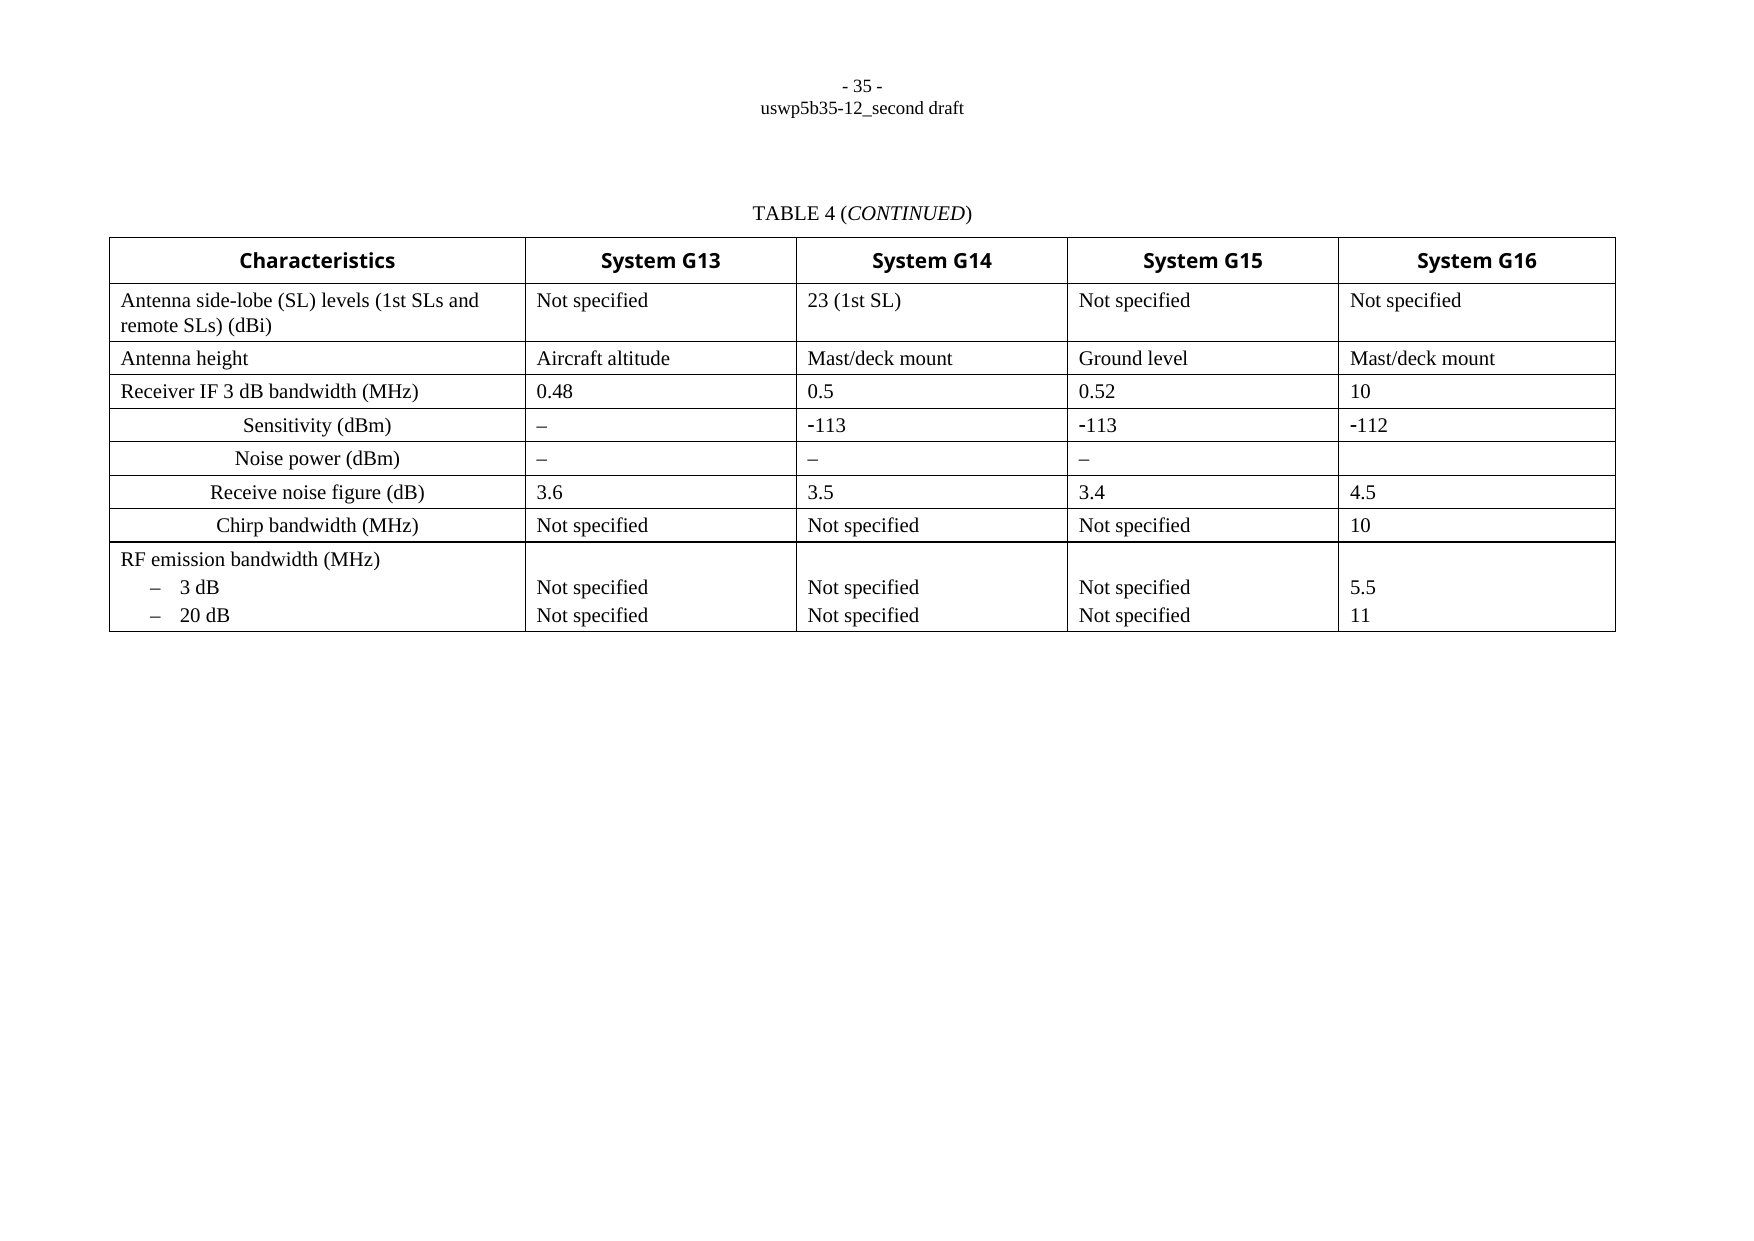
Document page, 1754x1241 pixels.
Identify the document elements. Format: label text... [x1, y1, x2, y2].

table_cell Receive noise figure (dB) [110, 476, 525, 508]
table_cell Not specified [1068, 284, 1338, 341]
table_cell 112 [1339, 409, 1615, 441]
table_cell 0.5 [797, 375, 1067, 408]
table_cell Ground level [1068, 342, 1338, 374]
table_cell Mast/deck mount [797, 342, 1067, 374]
table_cell Noise power (dBm) [110, 442, 525, 474]
table_cell 0.52 [1068, 375, 1338, 408]
text TABLE 4 (continued) [118, 176, 1606, 224]
table_cell Sensitivity (dBm) [110, 409, 525, 441]
table_cell Receiver IF 3 dB bandwidth (MHz) [110, 375, 525, 408]
table_cell Not specified Not specified [526, 543, 796, 631]
table_cell 113 [797, 409, 1067, 441]
table_cell 23 (1st SL) [797, 284, 1067, 341]
table_header Characteristics [110, 238, 525, 283]
table_cell Mast/deck mount [1339, 342, 1615, 374]
table_cell 0.48 [526, 375, 796, 408]
table_cell 10 [1339, 375, 1615, 408]
table_cell 5.5 11 [1339, 543, 1615, 631]
table_cell Chirp bandwidth (MHz) [110, 509, 525, 541]
table_cell Not specified [797, 509, 1067, 541]
table_cell Not specified [526, 509, 796, 541]
table_cell – [526, 409, 796, 441]
table_header System G14 [797, 238, 1067, 283]
table_cell Not specified [1339, 284, 1615, 341]
table_cell Not specified Not specified [1068, 543, 1338, 631]
table_header System G15 [1068, 238, 1338, 283]
table_cell 3.6 [526, 476, 796, 508]
table_cell 4.5 [1339, 476, 1615, 508]
table_cell 3.4 [1068, 476, 1338, 508]
table_cell 10 [1339, 509, 1615, 541]
table_cell – [526, 442, 796, 474]
table_header System G13 [526, 238, 796, 283]
table_cell Not specified [526, 284, 796, 341]
table_cell Aircraft altitude [526, 342, 796, 374]
table_cell – [1068, 442, 1338, 474]
table_cell [1339, 442, 1615, 474]
table_header System G16 [1339, 238, 1615, 283]
table_cell 113 [1068, 409, 1338, 441]
table_cell Antenna side-lobe (SL) levels (1st SLs and remote SLs) (dBi) [110, 284, 525, 341]
table_cell RF emission bandwidth (MHz) – 3 dB – 20 dB [110, 543, 525, 631]
table_cell Antenna height [110, 342, 525, 374]
table_cell Not specified Not specified [797, 543, 1067, 631]
table_cell Not specified [1068, 509, 1338, 541]
table_cell – [797, 442, 1067, 474]
table_cell 3.5 [797, 476, 1067, 508]
